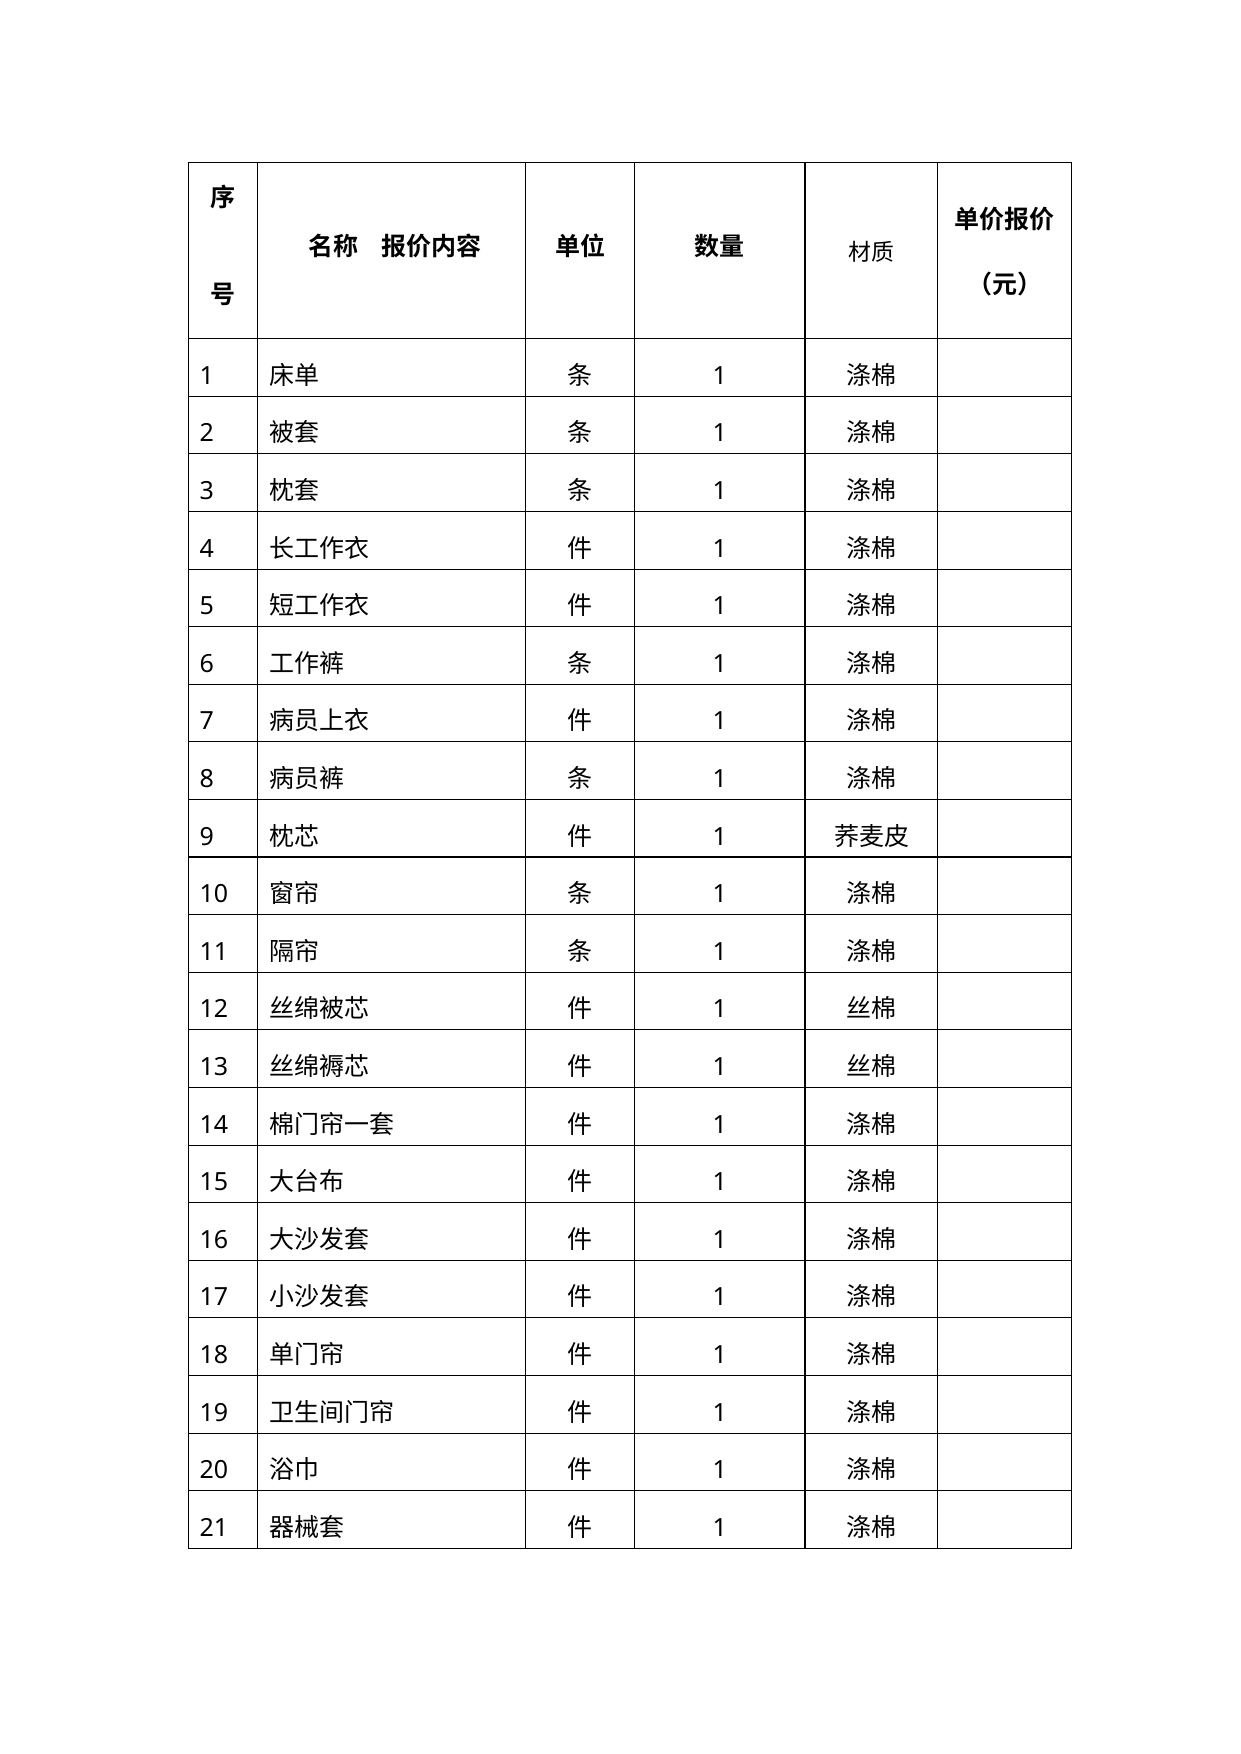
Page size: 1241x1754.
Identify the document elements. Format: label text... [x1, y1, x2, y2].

table_cell 15 [189, 1146, 257, 1202]
table_cell 涤棉 [806, 858, 937, 914]
table_cell 14 [189, 1088, 257, 1144]
table_cell 1 [635, 512, 804, 568]
table_cell 条 [526, 454, 634, 511]
table_cell 件 [526, 512, 634, 568]
table_cell 17 [189, 1261, 257, 1317]
table_cell [938, 397, 1071, 453]
table_cell 1 [635, 858, 804, 914]
table_cell 涤棉 [806, 1491, 937, 1548]
table_cell 1 [635, 1203, 804, 1260]
table_cell 涤棉 [806, 1203, 937, 1260]
table_cell 件 [526, 1318, 634, 1375]
table_header 单价报价（元） [938, 163, 1071, 338]
table_cell 涤棉 [806, 339, 937, 396]
table_cell 条 [526, 742, 634, 799]
table_cell 11 [189, 915, 257, 972]
table_cell 病员裤 [258, 742, 525, 799]
table_cell 1 [635, 685, 804, 741]
table_cell 涤棉 [806, 454, 937, 511]
table_cell [938, 1146, 1071, 1202]
table_cell 5 [189, 570, 257, 626]
table_cell 丝棉 [806, 1030, 937, 1087]
table_cell 件 [526, 1491, 634, 1548]
table_cell 涤棉 [806, 1261, 937, 1317]
table_cell 7 [189, 685, 257, 741]
table_cell 3 [189, 454, 257, 511]
table_cell [938, 685, 1071, 741]
table_cell 1 [635, 1146, 804, 1202]
table_cell 条 [526, 915, 634, 972]
table_cell 枕套 [258, 454, 525, 511]
table_cell 棉门帘一套 [258, 1088, 525, 1144]
table_cell 21 [189, 1491, 257, 1548]
table_cell 2 [189, 397, 257, 453]
table_cell 件 [526, 973, 634, 1029]
table_cell [938, 1491, 1071, 1548]
table_cell 被套 [258, 397, 525, 453]
table_cell 窗帘 [258, 858, 525, 914]
table_cell 18 [189, 1318, 257, 1375]
table_cell 涤棉 [806, 685, 937, 741]
table_cell 工作裤 [258, 627, 525, 684]
table_cell [938, 973, 1071, 1029]
table_cell 枕芯 [258, 800, 525, 856]
table_cell 件 [526, 1261, 634, 1317]
table_cell [938, 1203, 1071, 1260]
table_cell 床单 [258, 339, 525, 396]
table_cell [938, 858, 1071, 914]
table_cell [938, 915, 1071, 972]
table_cell 涤棉 [806, 1376, 937, 1432]
table_cell [938, 1434, 1071, 1490]
table_cell 1 [635, 973, 804, 1029]
table_cell [938, 1088, 1071, 1144]
table_cell 丝绵褥芯 [258, 1030, 525, 1087]
table_cell 病员上衣 [258, 685, 525, 741]
table_cell 12 [189, 973, 257, 1029]
table_cell 4 [189, 512, 257, 568]
table_cell 涤棉 [806, 1146, 937, 1202]
table_cell 1 [635, 1376, 804, 1432]
table_cell [938, 1318, 1071, 1375]
table_cell 1 [635, 1434, 804, 1490]
table_cell 涤棉 [806, 512, 937, 568]
table_cell [938, 1376, 1071, 1432]
table_cell 大台布 [258, 1146, 525, 1202]
table_cell 1 [635, 1088, 804, 1144]
table_header 材质 [806, 163, 937, 338]
table_cell 单门帘 [258, 1318, 525, 1375]
table_cell 1 [635, 339, 804, 396]
table_cell 8 [189, 742, 257, 799]
table_cell 件 [526, 570, 634, 626]
table_cell 件 [526, 1088, 634, 1144]
table_cell 器械套 [258, 1491, 525, 1548]
table_cell 涤棉 [806, 1434, 937, 1490]
table_cell [938, 627, 1071, 684]
table_cell 涤棉 [806, 570, 937, 626]
table_cell 涤棉 [806, 742, 937, 799]
table_cell [938, 1030, 1071, 1087]
table_cell 短工作衣 [258, 570, 525, 626]
table_cell 1 [635, 1030, 804, 1087]
table_cell 条 [526, 858, 634, 914]
table_cell 涤棉 [806, 1318, 937, 1375]
table_cell 6 [189, 627, 257, 684]
table_cell 涤棉 [806, 1088, 937, 1144]
table_cell 件 [526, 800, 634, 856]
table_cell 件 [526, 1376, 634, 1432]
table_cell [938, 570, 1071, 626]
table_cell [938, 1261, 1071, 1317]
table_cell 卫生间门帘 [258, 1376, 525, 1432]
table_cell 条 [526, 627, 634, 684]
table_cell 条 [526, 339, 634, 396]
table_cell 1 [635, 397, 804, 453]
table_cell 长工作衣 [258, 512, 525, 568]
table_cell 小沙发套 [258, 1261, 525, 1317]
table_cell [938, 800, 1071, 856]
table_cell [938, 454, 1071, 511]
table_cell 16 [189, 1203, 257, 1260]
table_cell 件 [526, 1146, 634, 1202]
table_cell [938, 339, 1071, 396]
table_cell 1 [635, 800, 804, 856]
table_cell 涤棉 [806, 397, 937, 453]
table_cell 荞麦皮 [806, 800, 937, 856]
table_cell 大沙发套 [258, 1203, 525, 1260]
table_cell 20 [189, 1434, 257, 1490]
table_cell 件 [526, 685, 634, 741]
table_cell 浴巾 [258, 1434, 525, 1490]
table_cell 件 [526, 1434, 634, 1490]
table_cell [938, 512, 1071, 568]
table_cell 丝棉 [806, 973, 937, 1029]
table_cell 9 [189, 800, 257, 856]
table_header 单位 [526, 163, 634, 338]
table_cell 13 [189, 1030, 257, 1087]
table_header 序号 [189, 163, 257, 338]
table_header 数量 [635, 163, 804, 338]
table_cell 条 [526, 397, 634, 453]
table_cell 19 [189, 1376, 257, 1432]
table_cell 涤棉 [806, 627, 937, 684]
table_cell [938, 742, 1071, 799]
table_cell 1 [635, 1261, 804, 1317]
table_cell 1 [635, 1318, 804, 1375]
table_cell 1 [635, 627, 804, 684]
table_cell 件 [526, 1030, 634, 1087]
table_cell 10 [189, 858, 257, 914]
table_cell 隔帘 [258, 915, 525, 972]
table_cell 1 [635, 915, 804, 972]
table_cell 1 [635, 454, 804, 511]
table_cell 1 [189, 339, 257, 396]
table_cell 1 [635, 742, 804, 799]
table_cell 1 [635, 1491, 804, 1548]
table_cell 1 [635, 570, 804, 626]
table_cell 涤棉 [806, 915, 937, 972]
table_cell 件 [526, 1203, 634, 1260]
table_cell 丝绵被芯 [258, 973, 525, 1029]
table_header 名称 报价内容 [258, 163, 525, 338]
